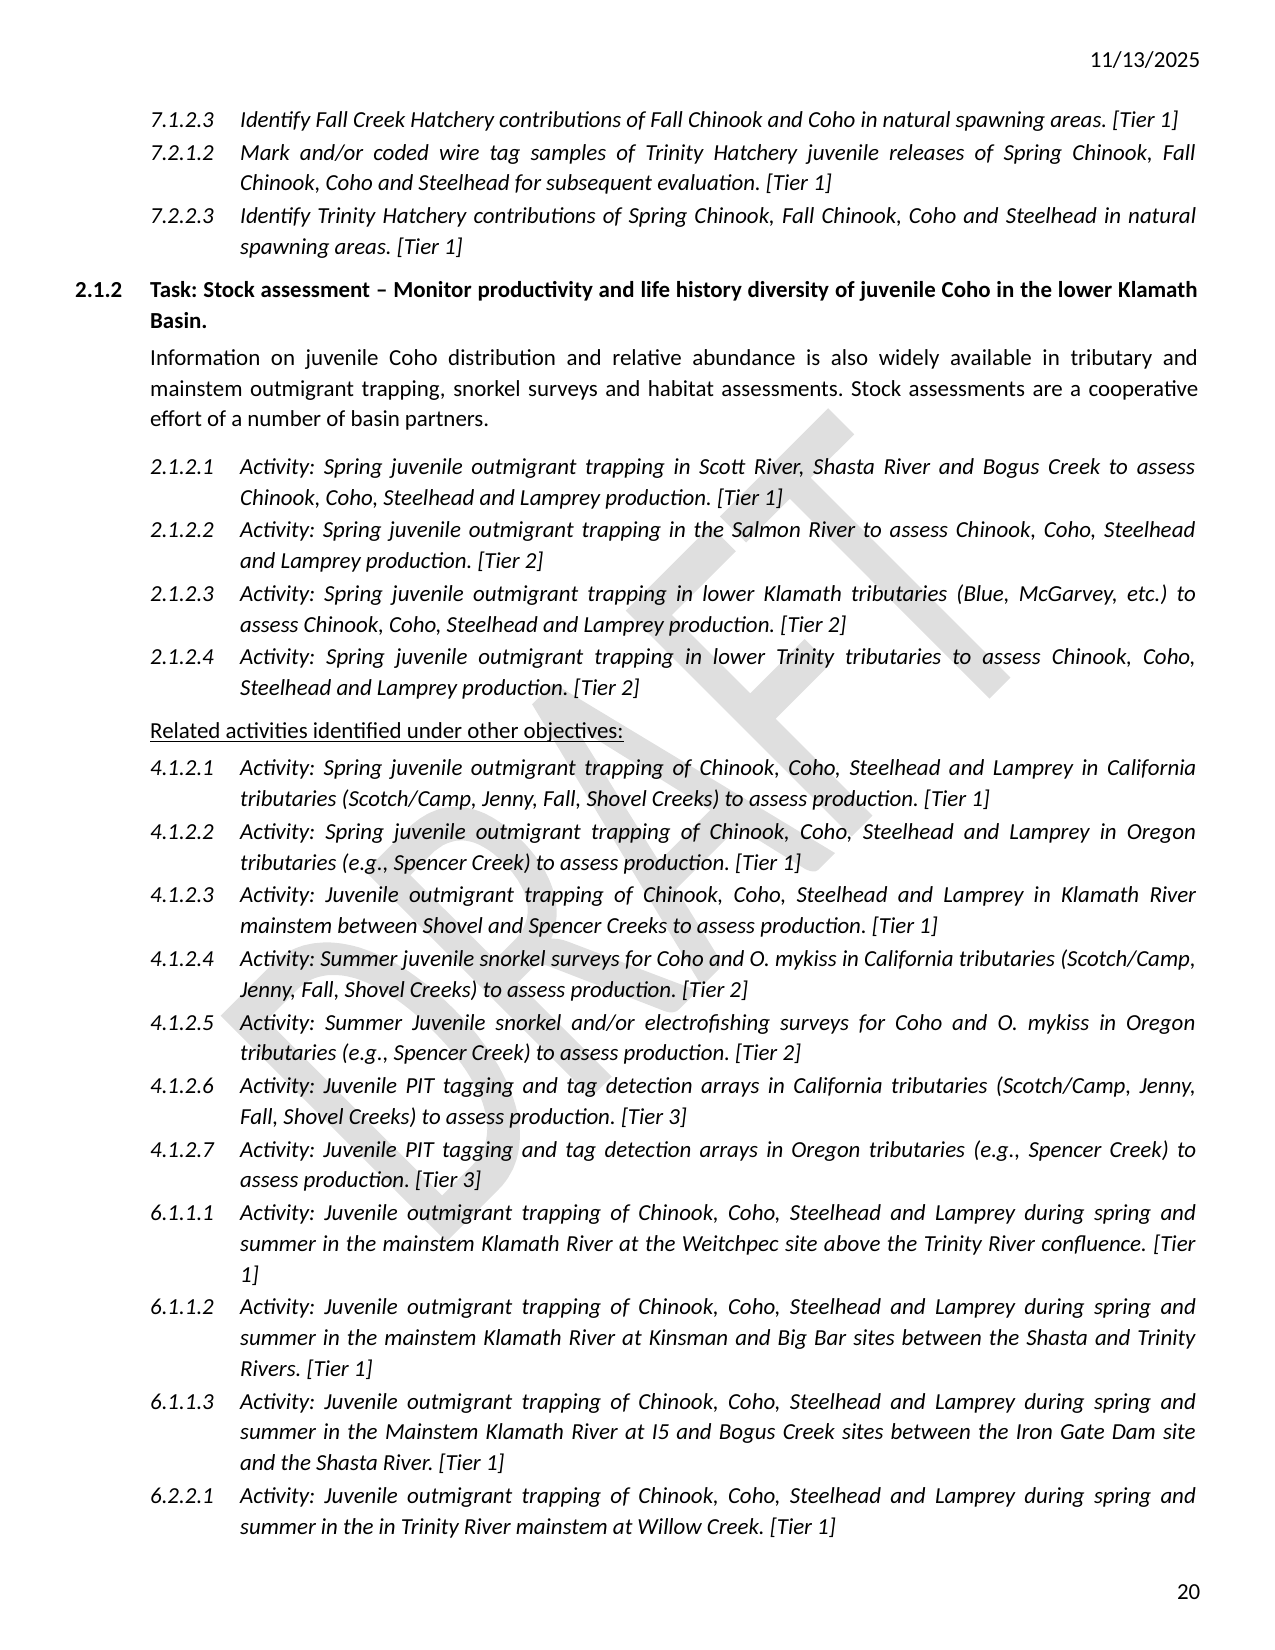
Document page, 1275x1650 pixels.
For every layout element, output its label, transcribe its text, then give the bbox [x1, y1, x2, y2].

text 7.2.1.2 Mark and/or coded wire tag samples of Trinity Hatchery juvenile releases of Spring Chinook, Fall Chinook, Coho and Steelhead for subsequent evaluation. [Tier 1] [150, 138, 1200, 197]
text 7.2.2.3 Identify Trinity Hatchery contributions of Spring Chinook, Fall Chinook, Coho and Steelhead in natural spawning areas. [Tier 1] [150, 201, 1200, 260]
subtitle Activity: Spring juvenile outmigrant trapping in lower Klamath tributaries (Blue, McGarvey, etc.) to assess Chinook, Coho, Steelhead and Lamprey production. [Tier 2] [150, 579, 1200, 638]
subtitle Activity: Spring juvenile outmigrant trapping in the Salmon River to assess Chinook, Coho, Steelhead and Lamprey production. [Tier 2] [150, 515, 1200, 574]
subtitle Related activities identified under other objectives: [75, 716, 1200, 744]
text 4.1.2.2 Activity: Spring juvenile outmigrant trapping of Chinook, Coho, Steelhead and Lamprey in Oregon tributaries (e.g., Spencer Creek) to assess production. [Tier 1] [150, 817, 1200, 876]
text 6.2.2.1 Activity: Juvenile outmigrant trapping of Chinook, Coho, Steelhead and Lamprey during spring and summer in the in Trinity River mainstem at Willow Creek. [Tier 1] [150, 1481, 1200, 1540]
text Information on juvenile Coho distribution and relative abundance is also widely available in tributary and mainstem outmigrant trapping, snorkel surveys and habitat assessments. Stock assessments are a cooperative effort of a number of basin partners. [150, 343, 1200, 432]
subtitle Activity: Spring juvenile outmigrant trapping in lower Trinity tributaries to assess Chinook, Coho, Steelhead and Lamprey production. [Tier 2] [150, 642, 1200, 701]
text 4.1.2.4 Activity: Summer juvenile snorkel surveys for Coho and O. mykiss in California tributaries (Scotch/Camp, Jenny, Fall, Shovel Creeks) to assess production. [Tier 2] [150, 944, 1200, 1003]
text 7.1.2.3 Identify Fall Creek Hatchery contributions of Fall Chinook and Coho in natural spawning areas. [Tier 1] [150, 105, 1200, 133]
text 4.1.2.1 Activity: Spring juvenile outmigrant trapping of Chinook, Coho, Steelhead and Lamprey in California tributaries (Scotch/Camp, Jenny, Fall, Shovel Creeks) to assess production. [Tier 1] [150, 753, 1200, 812]
text 6.1.1.1 Activity: Juvenile outmigrant trapping of Chinook, Coho, Steelhead and Lamprey during spring and summer in the mainstem Klamath River at the Weitchpec site above the Trinity River confluence. [Tier 1] [150, 1198, 1200, 1288]
text 6.1.1.2 Activity: Juvenile outmigrant trapping of Chinook, Coho, Steelhead and Lamprey during spring and summer in the mainstem Klamath River at Kinsman and Big Bar sites between the Shasta and Trinity Rivers. [Tier 1] [150, 1292, 1200, 1382]
text 4.1.2.5 Activity: Summer Juvenile snorkel and/or electrofishing surveys for Coho and O. mykiss in Oregon tributaries (e.g., Spencer Creek) to assess production. [Tier 2] [150, 1008, 1200, 1066]
text 6.1.1.3 Activity: Juvenile outmigrant trapping of Chinook, Coho, Steelhead and Lamprey during spring and summer in the Mainstem Klamath River at I5 and Bogus Creek sites between the Iron Gate Dam site and the Shasta River. [Tier 1] [150, 1387, 1200, 1476]
text 4.1.2.3 Activity: Juvenile outmigrant trapping of Chinook, Coho, Steelhead and Lamprey in Klamath River mainstem between Shovel and Spencer Creeks to assess production. [Tier 1] [150, 881, 1200, 939]
text 4.1.2.7 Activity: Juvenile PIT tagging and tag detection arrays in Oregon tributaries (e.g., Spencer Creek) to assess production. [Tier 3] [150, 1135, 1200, 1193]
subtitle Activity: Spring juvenile outmigrant trapping in Scott River, Shasta River and Bogus Creek to assess Chinook, Coho, Steelhead and Lamprey production. [Tier 1] [150, 452, 1200, 511]
subtitle Task: Stock assessment – Monitor productivity and life history diversity of juvenile Coho in the lower Klamath Basin. [75, 275, 1200, 334]
text 4.1.2.6 Activity: Juvenile PIT tagging and tag detection arrays in California tributaries (Scotch/Camp, Jenny, Fall, Shovel Creeks) to assess production. [Tier 3] [150, 1071, 1200, 1130]
